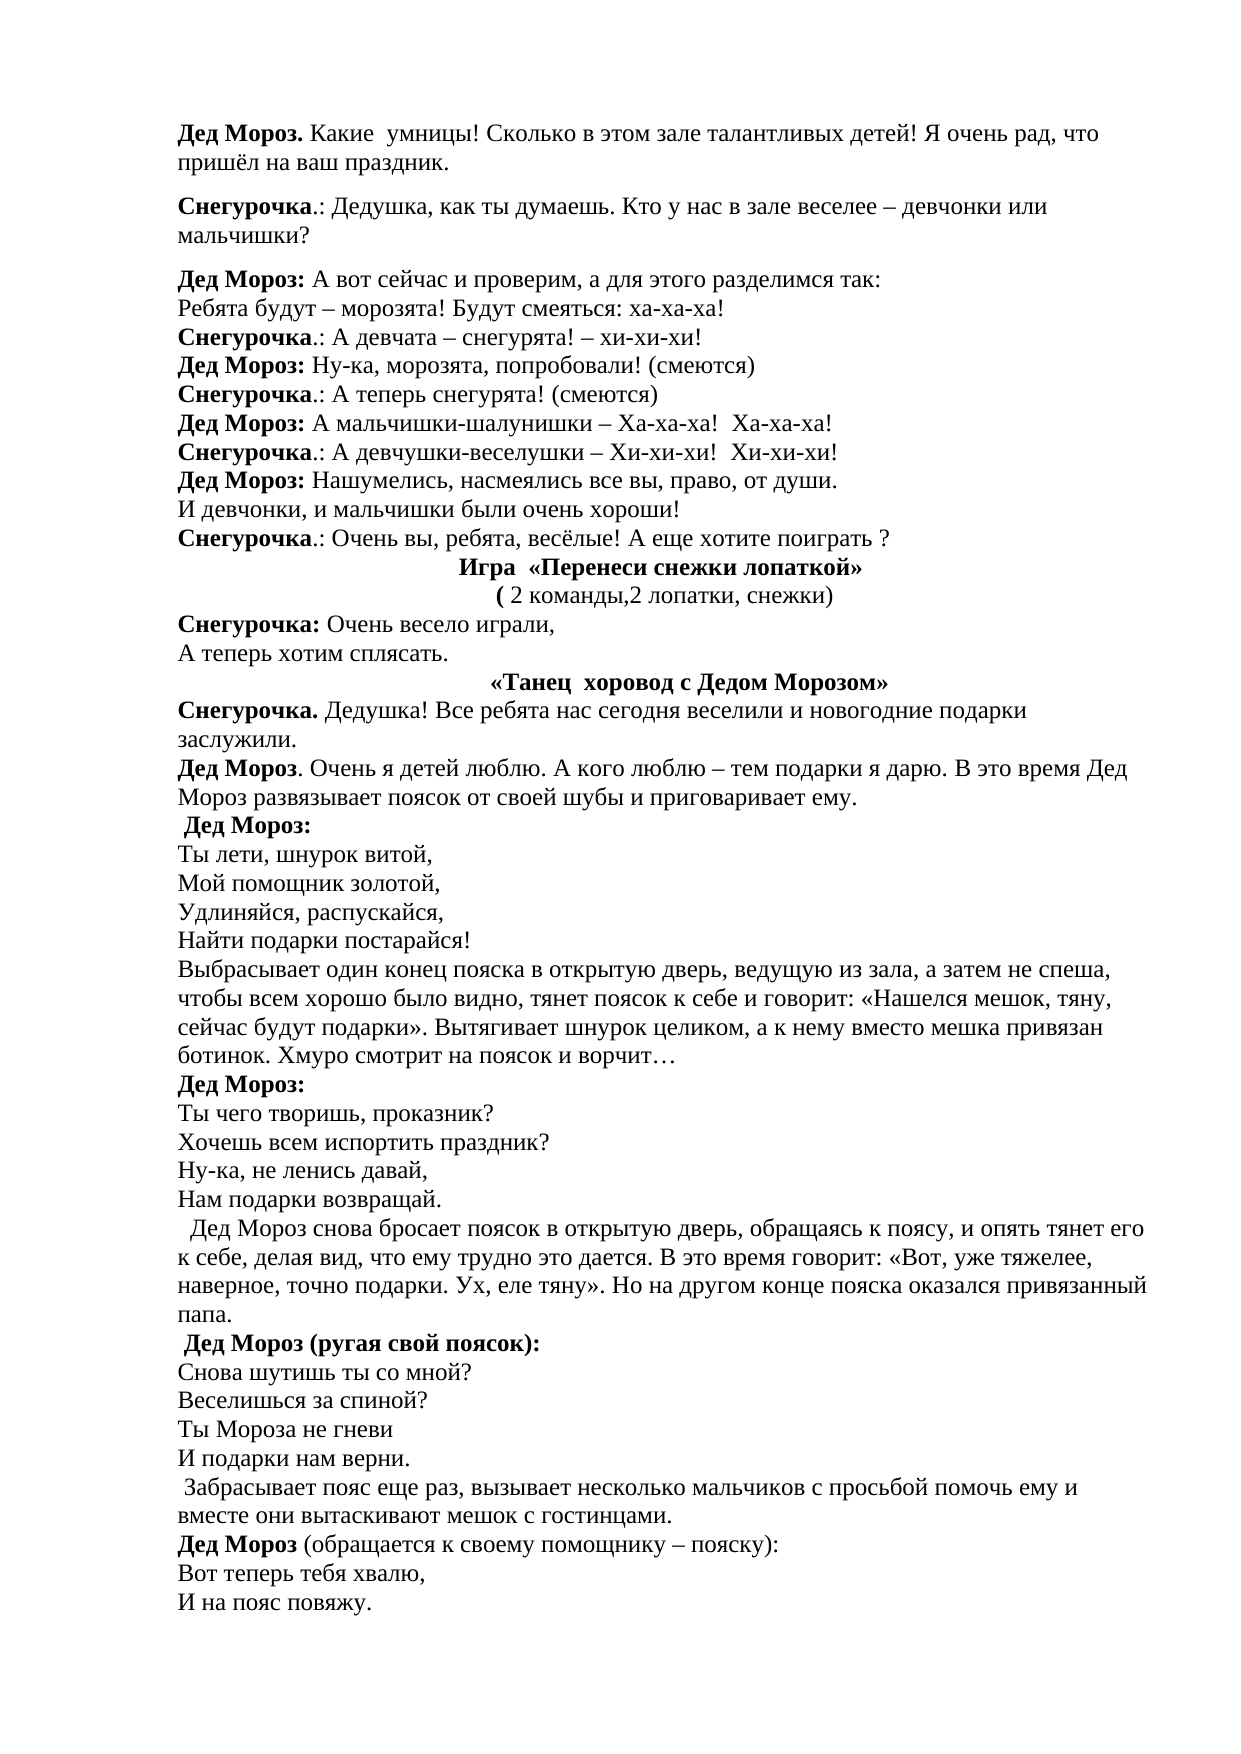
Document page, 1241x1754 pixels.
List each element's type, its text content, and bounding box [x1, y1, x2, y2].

text Дед Мороз снова бросает поясок в открытую дверь, обращаясь к поясу, и опять тянет его к себе, делая вид, что ему трудно это дается. В это время говорит: «Вот, уже тяжелее, наверное, точно подарки. Ух, еле тяну». Но на другом конце пояска оказался привязанный папа. [177, 1213, 1152, 1328]
text ( 2 команды,2 лопатки, снежки) [177, 581, 1152, 609]
text Дед Мороз: А вот сейчас и проверим, а для этого разделимся так: [177, 264, 1152, 293]
text Ребята будут – морозята! Будут смеяться: ха-ха-ха! [177, 293, 1152, 322]
text Снегурочка: Очень весело играли, [177, 609, 1152, 638]
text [177, 1529, 1152, 1616]
text И девчонки, и мальчишки были очень хороши! [177, 494, 1152, 523]
text Снегурочка.: А девчата – снегурята! – хи-хи-хи! [177, 322, 1152, 351]
text Снегурочка.: А девчушки-веселушки – Хи-хи-хи! Хи-хи-хи! [177, 437, 1152, 466]
text Дед Мороз: Ну-ка, морозята, попробовали! (смеются) [177, 351, 1152, 379]
text Дед Мороз (ругая свой поясок): Снова шутишь ты со мной? Веселишься за спиной? Ты Мороза не гневи И подарки нам верни. [177, 1328, 1152, 1472]
text «Танец хоровод с Дедом Морозом» [177, 667, 1152, 696]
text Забрасывает пояс еще раз, вызывает несколько мальчиков с просьбой помочь ему и вместе они вытаскивают мешок с гостинцами. [177, 1472, 1152, 1529]
text Игра «Перенеси снежки лопаткой» [177, 552, 1152, 581]
text А теперь хотим сплясать. [177, 638, 1152, 667]
text Дед Мороз: А мальчишки-шалунишки – Ха-ха-ха! Ха-ха-ха! [177, 408, 1152, 437]
text Снегурочка. Дедушка! Все ребята нас сегодня веселили и новогодние подарки заслужили. [177, 696, 1152, 753]
text Дед Мороз. Какие умницы! Сколько в этом зале талантливых детей! Я очень рад, что пришёл на ваш праздник. [177, 118, 1152, 176]
text Дед Мороз. Очень я детей люблю. А кого люблю – тем подарки я дарю. В это время Дед Мороз развязывает поясок от своей шубы и приговаривает ему. [177, 753, 1152, 811]
text Дед Мороз: Нашумелись, насмеялись все вы, право, от души. [177, 466, 1152, 494]
text Снегурочка.: Дедушка, как ты думаешь. Кто у нас в зале веселее – девчонки или мальчишки? [177, 191, 1152, 249]
text Дед Мороз: Ты лети, шнурок витой, Мой помощник золотой, Удлиняйся, распускайся, Найти подарки постарайся! Выбрасывает один конец пояска в открытую дверь, ведущую из зала, а затем не спеша, чтобы всем хорошо было видно, тянет поясок к себе и говорит: «Нашелся мешок, тяну, сейчас будут подарки». Вытягивает шнурок целиком, а к нему вместо мешка привязан ботинок. Хмуро смотрит на поясок и ворчит… [177, 811, 1152, 1069]
text Дед Мороз: Ты чего творишь, проказник? Хочешь всем испортить праздник? Ну-ка, не ленись давай, Нам подарки возвращай. [177, 1069, 1152, 1213]
text Снегурочка.: Очень вы, ребята, весёлые! А еще хотите поиграть ? [177, 523, 1152, 552]
text Снегурочка.: А теперь снегурята! (смеются) [177, 379, 1152, 408]
